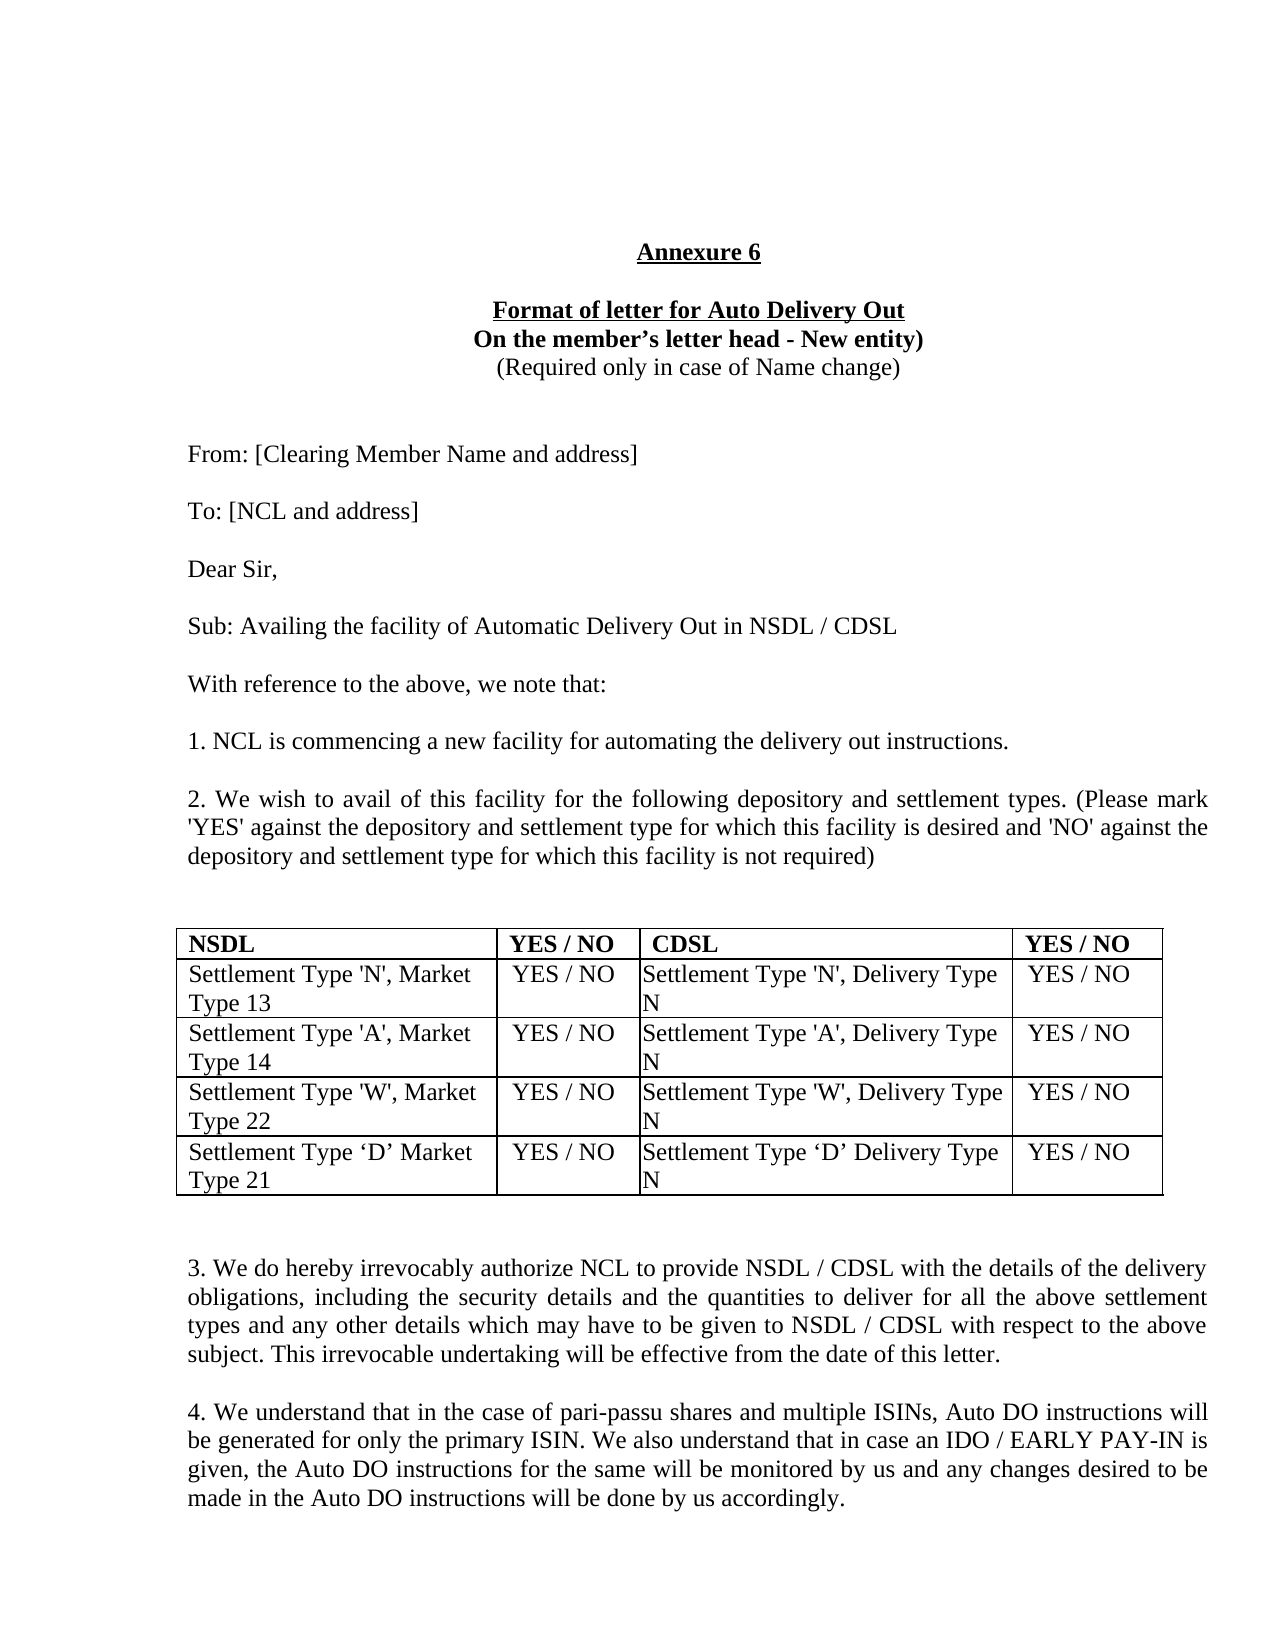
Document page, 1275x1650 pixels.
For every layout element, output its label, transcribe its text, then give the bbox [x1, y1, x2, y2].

text 4. We understand that in the case of pari-passu shares and multiple ISINs, Auto DO instructions will be generated for only the primary ISIN. We also understand that in case an IDO / EARLY PAY-IN is given, the Auto DO instructions for the same will be monitored by us and any changes desired to be made in the Auto DO instructions will be done by us accordingly. [187, 1397, 1209, 1512]
text From: [Clearing Member Name and address] [187, 439, 1209, 467]
table_header YES / NO [1013, 929, 1162, 958]
text To: [NCL and address] [187, 496, 1209, 525]
table_cell Settlement Type 'A', Delivery Type N [641, 1018, 1012, 1076]
table_cell YES / NO [498, 960, 639, 1017]
table_cell YES / NO [1013, 960, 1162, 1017]
table_header NSDL [177, 929, 496, 958]
text Dear Sir, [187, 554, 1209, 582]
table_cell Settlement Type 'A', Market Type 14 [177, 1018, 496, 1076]
text On the member’s letter head - New entity) [187, 324, 1209, 352]
table_cell Settlement Type ‘D’ Delivery Type N [641, 1137, 1012, 1194]
text 2. We wish to avail of this facility for the following depository and settlement types. (Please mark 'YES' against the depository and settlement type for which this facility is desired and 'NO' against the depository and settlement type for which this facility is not required) [187, 784, 1209, 870]
text With reference to the above, we note that: [187, 669, 1209, 697]
text Sub: Availing the facility of Automatic Delivery Out in NSDL / CDSL [187, 611, 1209, 640]
text 1. NCL is commencing a new facility for automating the delivery out instructions. [187, 726, 1209, 755]
table_cell YES / NO [1013, 1137, 1162, 1194]
table_cell Settlement Type ‘D’ Market Type 21 [177, 1137, 496, 1194]
table_cell YES / NO [1013, 1078, 1162, 1135]
table_cell YES / NO [498, 1137, 639, 1194]
table_cell Settlement Type 'W', Delivery Type N [641, 1078, 1012, 1135]
table_cell YES / NO [1013, 1018, 1162, 1076]
table_cell Settlement Type 'W', Market Type 22 [177, 1078, 496, 1135]
table_cell Settlement Type 'N', Market Type 13 [177, 960, 496, 1017]
table_header YES / NO [498, 929, 639, 958]
text (Required only in case of Name change) [187, 352, 1209, 381]
table_cell Settlement Type 'N', Delivery Type N [641, 960, 1012, 1017]
text Format of letter for Auto Delivery Out [187, 295, 1209, 324]
table_cell YES / NO [498, 1078, 639, 1135]
table_cell YES / NO [498, 1018, 639, 1076]
text 3. We do hereby irrevocably authorize NCL to provide NSDL / CDSL with the details of the delivery obligations, including the security details and the quantities to deliver for all the above settlement types and any other details which may have to be given to NSDL / CDSL with respect to the above subject. This irrevocable undertaking will be effective from the date of this letter. [187, 1253, 1209, 1368]
table_header CDSL [641, 929, 1012, 958]
text Annexure 6 [187, 237, 1209, 266]
